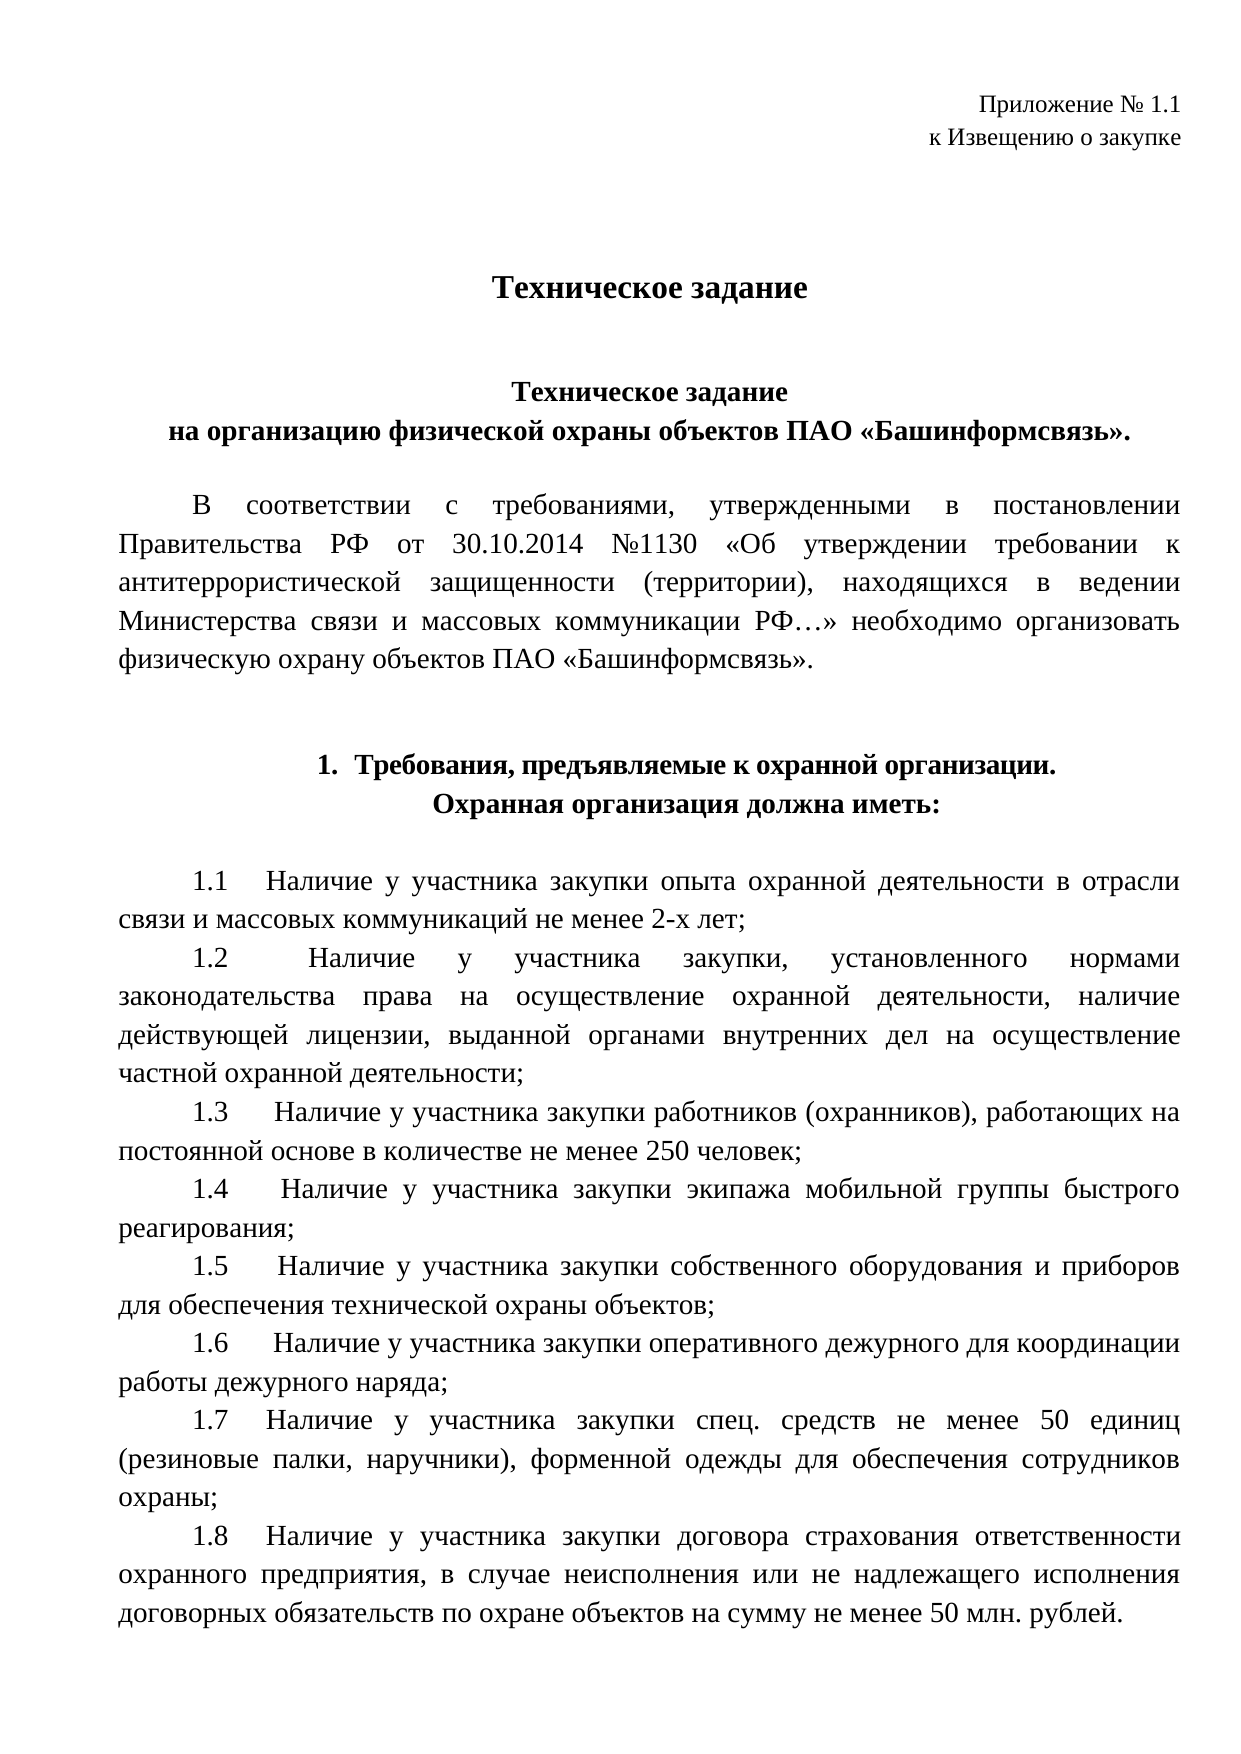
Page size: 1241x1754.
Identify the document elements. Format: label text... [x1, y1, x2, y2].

text Техническое задание [118, 374, 1181, 408]
text В соответствии с требованиями, утвержденными в постановлении Правительства РФ от 30.10.2014 №1130 «Об утверждении требовании к антитеррористической защищенности (территории), находящихся в ведении Министерства связи и массовых коммуникации РФ…» необходимо организовать физическую охрану объектов ПАО «Башинформсвязь». [118, 487, 1181, 675]
list Наличие у участника закупки спец. средств не менее 50 единиц (резиновые палки, наручники), форменной одежды для обеспечения сотрудников охраны; [118, 1402, 1181, 1513]
text на организацию физической охраны объектов ПАО «Башинформсвязь». [118, 413, 1181, 446]
list Наличие у участника закупки опыта охранной деятельности в отрасли связи и массовых коммуникаций не менее 2-х лет; [118, 863, 1181, 935]
list Требования, предъявляемые к охранной организации. [192, 747, 1181, 781]
list Наличие у участника закупки договора страхования ответственности охранного предприятия, в случае неисполнения или не надлежащего исполнения договорных обязательств по охране объектов на сумму не менее 50 млн. рублей. [118, 1518, 1181, 1629]
text Техническое задание [118, 275, 1181, 304]
list Наличие у участника закупки работников (охранников), работающих на постоянной основе в количестве не менее 250 человек; [118, 1094, 1181, 1166]
list Наличие у участника закупки экипажа мобильной группы быстрого реагирования; [118, 1171, 1181, 1243]
text к Извещению о закупке [118, 122, 1181, 150]
text Приложение № 1.1 [118, 89, 1181, 117]
list Наличие у участника закупки оперативного дежурного для координации работы дежурного наряда; [118, 1325, 1181, 1397]
list Наличие у участника закупки собственного оборудования и приборов для обеспечения технической охраны объектов; [118, 1248, 1181, 1320]
list Наличие у участника закупки, установленного нормами законодательства права на осуществление охранной деятельности, наличие действующей лицензии, выданной органами внутренних дел на осуществление частной охранной деятельности; [118, 940, 1181, 1089]
text Охранная организация должна иметь: [118, 786, 1181, 819]
